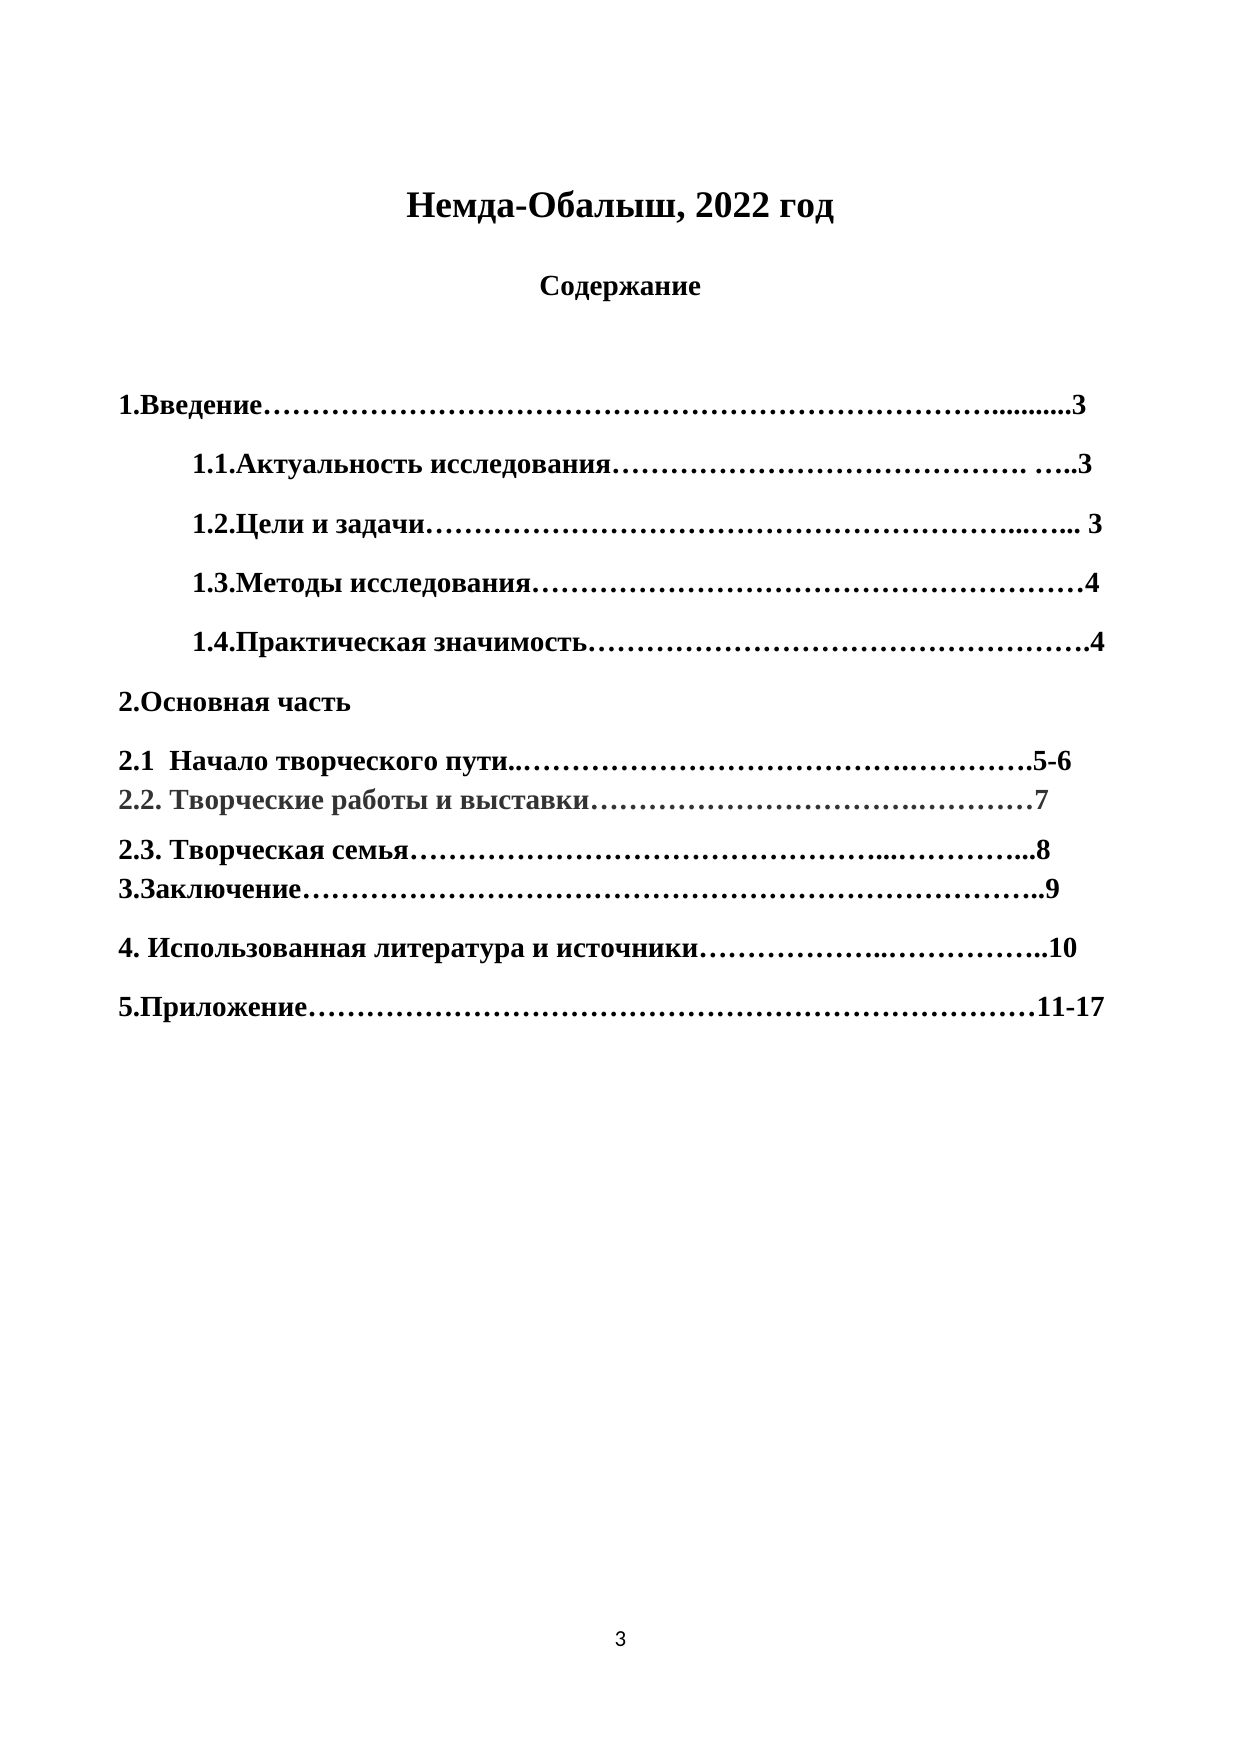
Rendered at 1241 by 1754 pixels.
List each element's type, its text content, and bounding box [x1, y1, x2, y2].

text 2.2. Творческие работы и выставки…………………………….…………7 [118, 782, 1122, 815]
text 1.3.Методы исследования…………………………………………………4 [118, 565, 1122, 599]
text Содержание [118, 268, 1122, 302]
text 4. Использованная литература и источники………………..……………..10 [118, 930, 1122, 964]
text 2.3. Творческая семья…………………………………………...…………...8 [118, 832, 1122, 866]
text 1.1.Актуальность исследования……………………………………. …..3 [118, 446, 1122, 480]
text Немда-Обалыш, 2022 год [118, 183, 1122, 226]
text 5.Приложение…………………………………………………………………11-17 [118, 989, 1122, 1023]
text 2.Основная часть [118, 684, 1122, 717]
text 1.Введение…………………………………………………………………...........3 [118, 387, 1122, 421]
text 2.1 Начало творческого пути..………………………………….………….5-6 [118, 743, 1122, 777]
text 1.2.Цели и задачи……………………………………………………...…... 3 [118, 506, 1122, 539]
text 1.4.Практическая значимость…………………………………………….4 [118, 624, 1122, 658]
text 3.Заключение…………………………………………………………………..9 [118, 871, 1122, 904]
